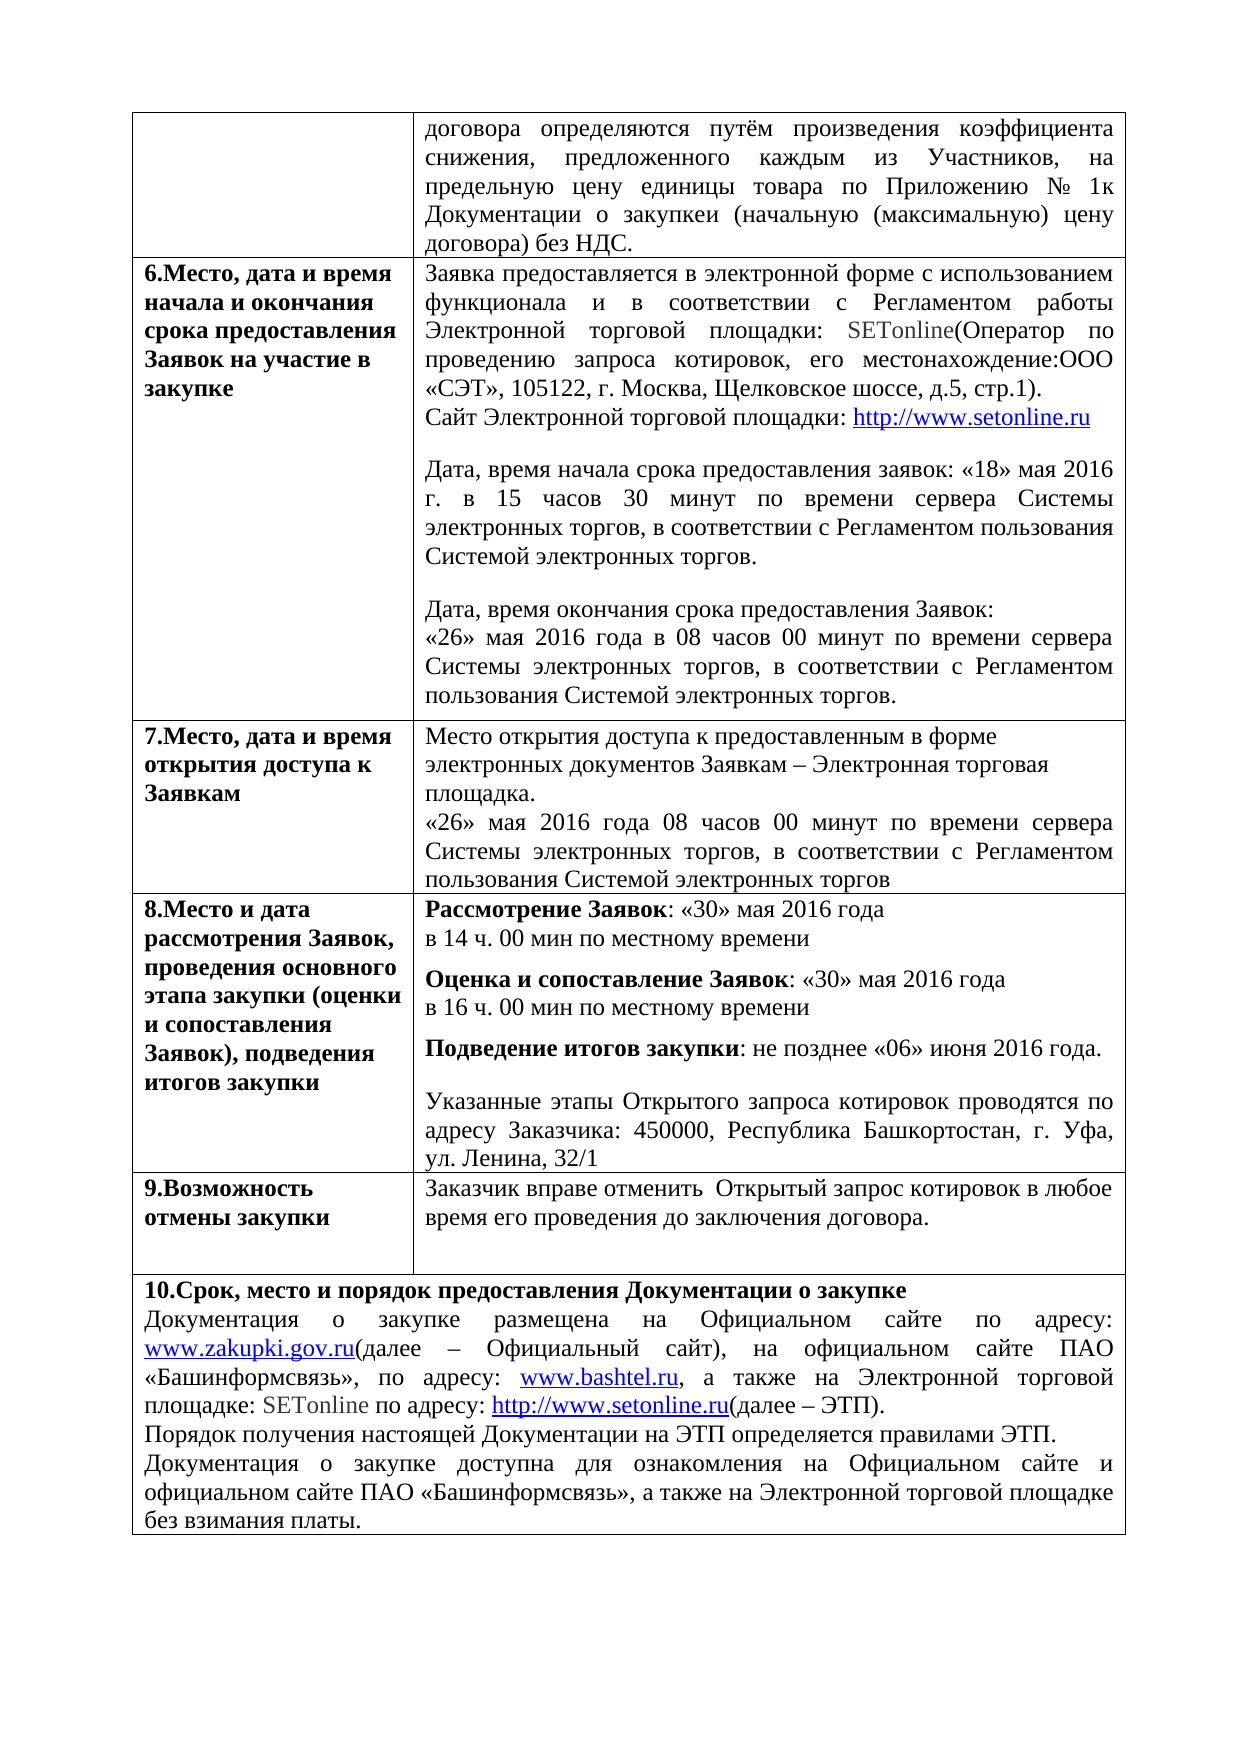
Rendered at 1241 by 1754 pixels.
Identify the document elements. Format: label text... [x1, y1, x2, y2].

table_cell 9.Возможность отмены закупки [133, 1173, 413, 1274]
table_cell 8.Место и дата рассмотрения Заявок, проведения основного этапа закупки (оценки и сопоставления Заявок), подведения итогов закупки [133, 894, 413, 1172]
table_cell 7.Место, дата и время открытия доступа к Заявкам [133, 721, 413, 893]
table_cell 10.Срок, место и порядок предоставления Документации о закупке Документация о закупке размещена на Официальном сайте по адресу: www.zakupki.gov.ru(далее – Официальный сайт), на официальном сайте ПАО «Башинформсвязь», по адресу: www.bashtel.ru, а также на Электронной торговой площадке: SETonline по адресу: http://www.setonline.ru(далее – ЭТП). Порядок получения настоящей Документации на ЭТП определяется правилами ЭТП. Документация о закупке доступна для ознакомления на Официальном сайте и официальном сайте ПАО «Башинформсвязь», а также на Электронной торговой площадке без взимания платы. [133, 1275, 1125, 1534]
table_cell 6.Место, дата и время начала и окончания срока предоставления Заявок на участие в закупке [133, 258, 413, 720]
table_cell Рассмотрение Заявок: «30» мая 2016 года в 14 ч. 00 мин по местному времени Оценка и сопоставление Заявок: «30» мая 2016 года в 16 ч. 00 мин по местному времени Подведение итогов закупки: не позднее «06» июня 2016 года. Указанные этапы Открытого запроса котировок проводятся по адресу Заказчика: 450000, Республика Башкортостан, г. Уфа, ул. Ленина, 32/1 [414, 894, 1125, 1172]
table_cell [133, 113, 413, 257]
table_cell Заявка предоставляется в электронной форме с использованием функционала и в соответствии с Регламентом работы Электронной торговой площадки: SETonline(Оператор по проведению запроса котировок, его местонахождение:ООО «СЭТ», . Москва, Щелковское шоссе, д.5, стр.1). Сайт Электронной торговой площадки: http://www.setonline.ru Дата, время начала срока предоставления заявок: «18» мая 2016 г. в 15 часов 30 минут по времени сервера Системы электронных торгов, в соответствии с Регламентом пользования Системой электронных торгов. Дата, время окончания срока предоставления Заявок: «26» мая 2016 года в 08 часов 00 минут по времени сервера Системы электронных торгов, в соответствии с Регламентом пользования Системой электронных торгов. [414, 258, 1125, 720]
table_cell Место открытия доступа к предоставленным в форме электронных документов Заявкам – Электронная торговая площадка. «26» мая 2016 года 08 часов 00 минут по времени сервера Системы электронных торгов, в соответствии с Регламентом пользования Системой электронных торгов [414, 721, 1125, 893]
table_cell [414, 113, 1125, 257]
table_cell Заказчик вправе отменить Открытый запрос котировок в любое время его проведения до заключения договора. [414, 1173, 1125, 1274]
